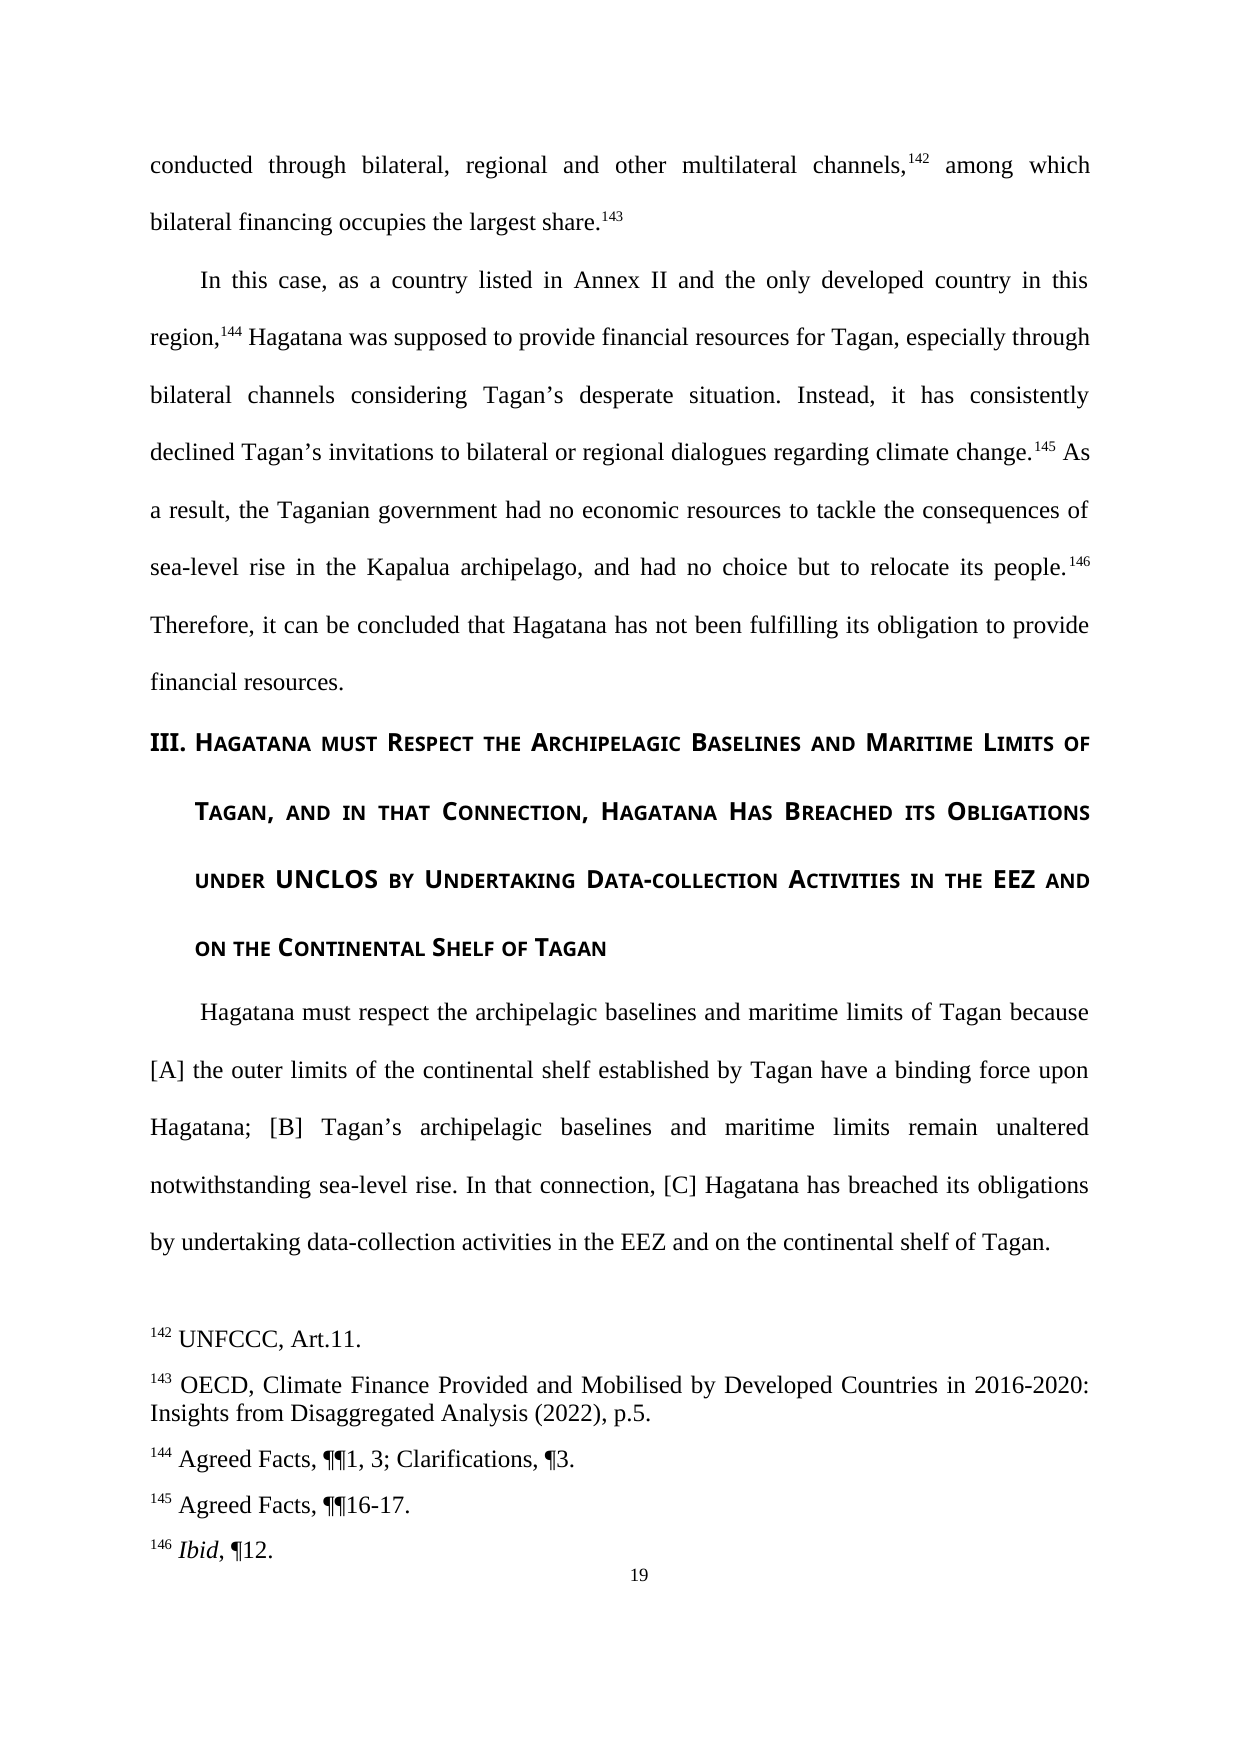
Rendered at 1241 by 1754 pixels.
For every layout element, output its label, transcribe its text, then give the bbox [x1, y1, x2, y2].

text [150, 150, 1090, 236]
text Hagatana must respect the archipelagic baselines and maritime limits of Tagan because [A] the outer limits of the continental shelf established by Tagan have a binding force upon Hagatana; [B] Tagan’s archipelagic baselines and maritime limits remain unaltered notwithstanding sea-level rise. In that connection, [C] Hagatana has breached its obligations by undertaking data-collection activities in the EEZ and on the continental shelf of Tagan. [150, 997, 1090, 1256]
subtitle Hagatana must Respect the Archipelagic Baselines and Maritime Limits of Tagan, and in that Connection, Hagatana Has Breached its Obligations under UNCLOS by Undertaking Data-collection Activities in the EEZ and on the Continental Shelf of Tagan [150, 725, 1090, 963]
text In this case, as a country listed in Annex II and the only developed country in this region, Hagatana was supposed to provide financial resources for Tagan, especially through bilateral channels considering Tagan’s desperate situation. Instead, it has consistently declined Tagan’s invitations to bilateral or regional dialogues regarding climate change. As a result, the Taganian government had no economic resources to tackle the consequences of sea-level rise in the Kapalua archipelago, and had no choice but to relocate its people. Therefore, it can be concluded that Hagatana has not been fulfilling its obligation to provide financial resources. [150, 265, 1090, 696]
